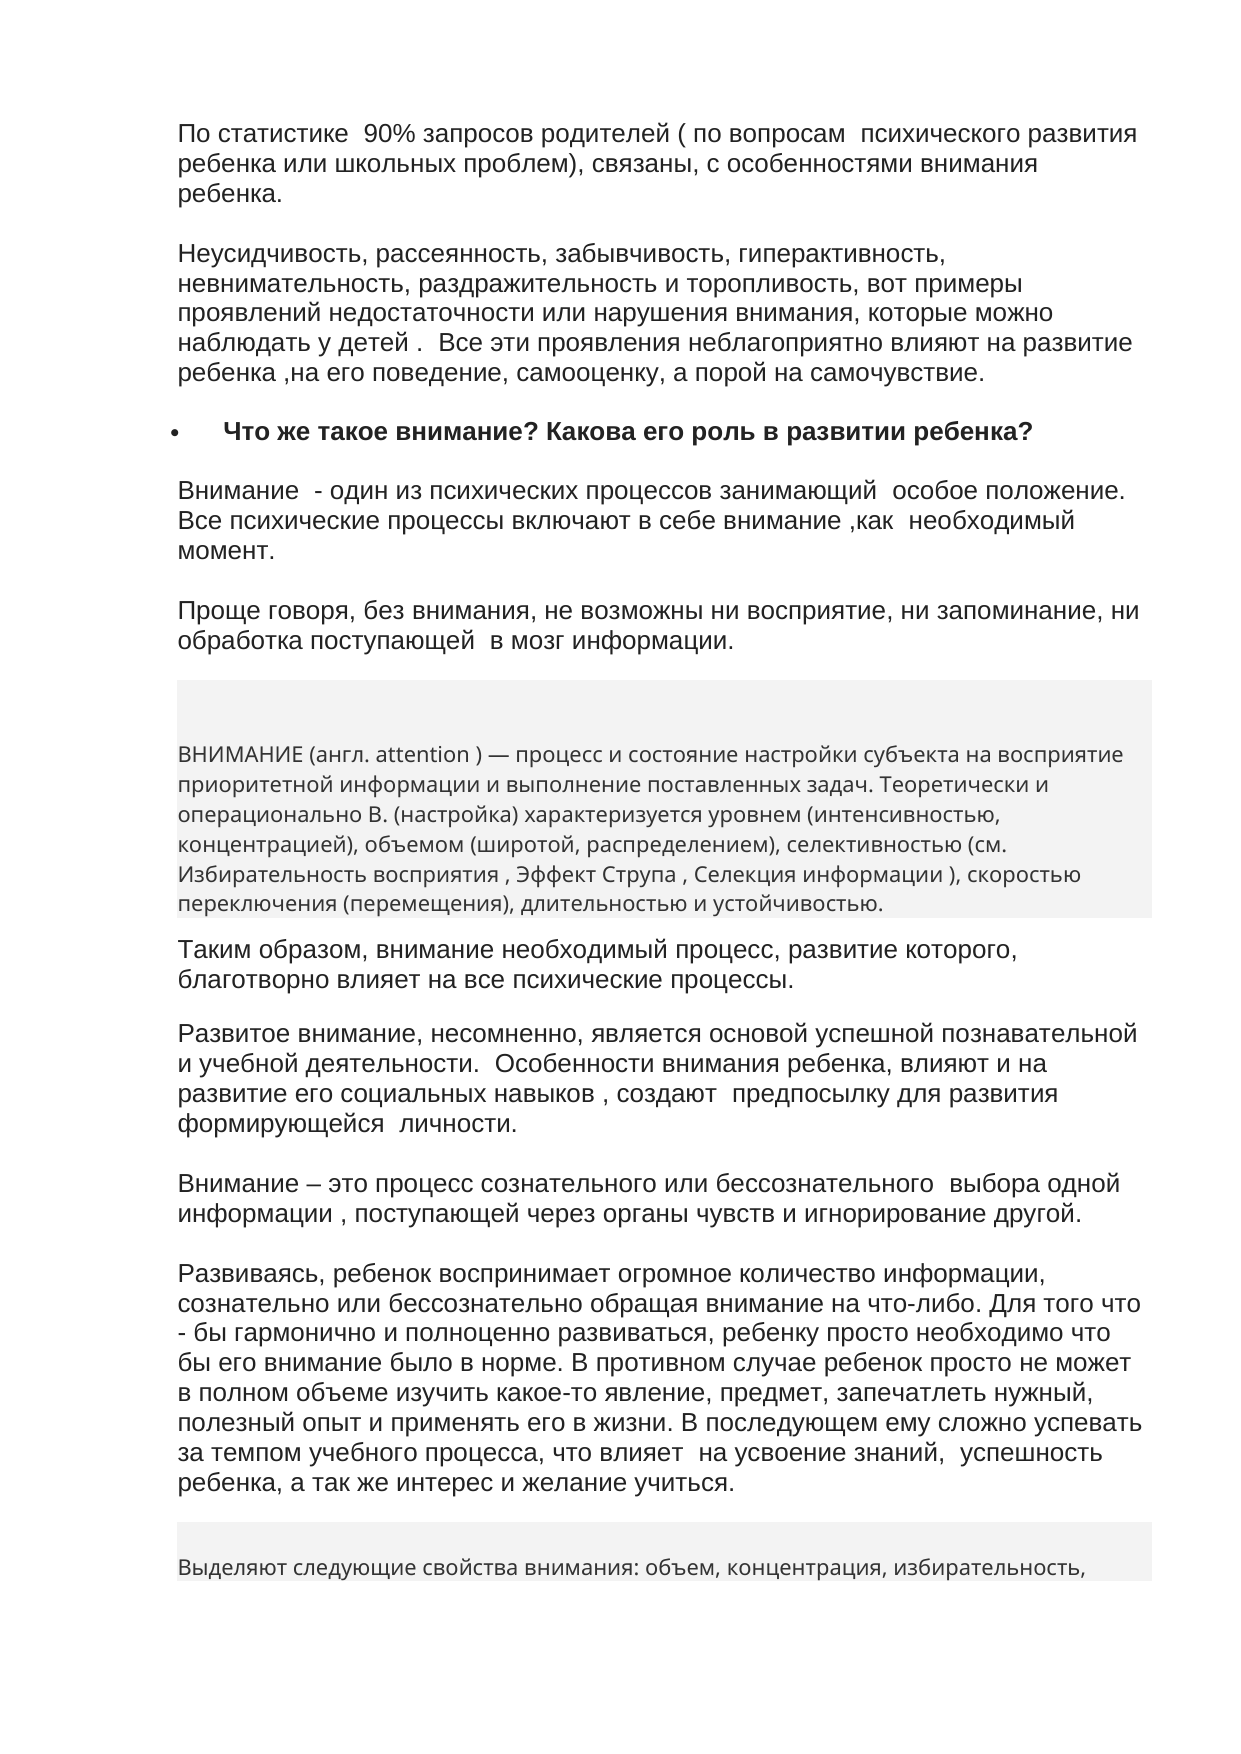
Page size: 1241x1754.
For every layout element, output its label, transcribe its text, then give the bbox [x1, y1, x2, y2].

list Что же такое внимание? Какова его роль в развитии ребенка? [171, 416, 1152, 446]
text Развитое внимание, несомненно, является основой успешной познавательной и учебной деятельности. Особенности внимания ребенка, влияют и на развитие его социальных навыков , создают предпосылку для развития формирующейся личности. Внимание – это процесс сознательного или бессознательного выбора одной информации , поступающей через органы чувств и игнорирование другой. Развиваясь, ребенок воспринимает огромное количество информации, сознательно или бессознательно обращая внимание на что-либо. Для того что - бы гармонично и полноценно развиваться, ребенку просто необходимо что бы его внимание было в норме. В противном случае ребенок просто не может в полном объеме изучить какое-то явление, предмет, запечатлеть нужный, полезный опыт и применять его в жизни. В последующем ему сложно успевать за темпом учебного процесса, что влияет на усвоение знаний, успешность ребенка, а так же интерес и желание учиться. [177, 1018, 1152, 1497]
text По статистике 90% запросов родителей ( по вопросам психического развития ребенка или школьных проблем), связаны, с особенностями внимания ребенка. Неусидчивость, рассеянность, забывчивость, гиперактивность, невнимательность, раздражительность и торопливость, вот примеры проявлений недостаточности или нарушения внимания, которые можно наблюдать у детей . Все эти проявления неблагоприятно влияют на развитие ребенка ,на его поведение, самооценку, а порой на самочувствие. [177, 118, 1152, 387]
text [177, 1522, 1152, 1581]
text ВНИМАНИЕ (англ. attention ) — процесс и состояние настройки субъекта на восприятие приоритетной информации и выполнение поставленных задач. Теоретически и операционально В. (настройка) характеризуется уровнем (интенсивностью, концентрацией), объемом (широтой, распределением), селективностью (см. Избирательность восприятия , Эффект Струпа , Селекция информации ), скоростью переключения (перемещения), длительностью и устойчивостью. [177, 680, 1152, 918]
text Внимание - один из психических процессов занимающий особое положение. Все психические процессы включают в себе внимание ,как необходимый момент. Проще говоря, без внимания, не возможны ни восприятие, ни запоминание, ни обработка поступающей в мозг информации. [177, 475, 1152, 655]
text Таким образом, внимание необходимый процесс, развитие которого, благотворно влияет на все психические процессы. [177, 934, 1152, 993]
